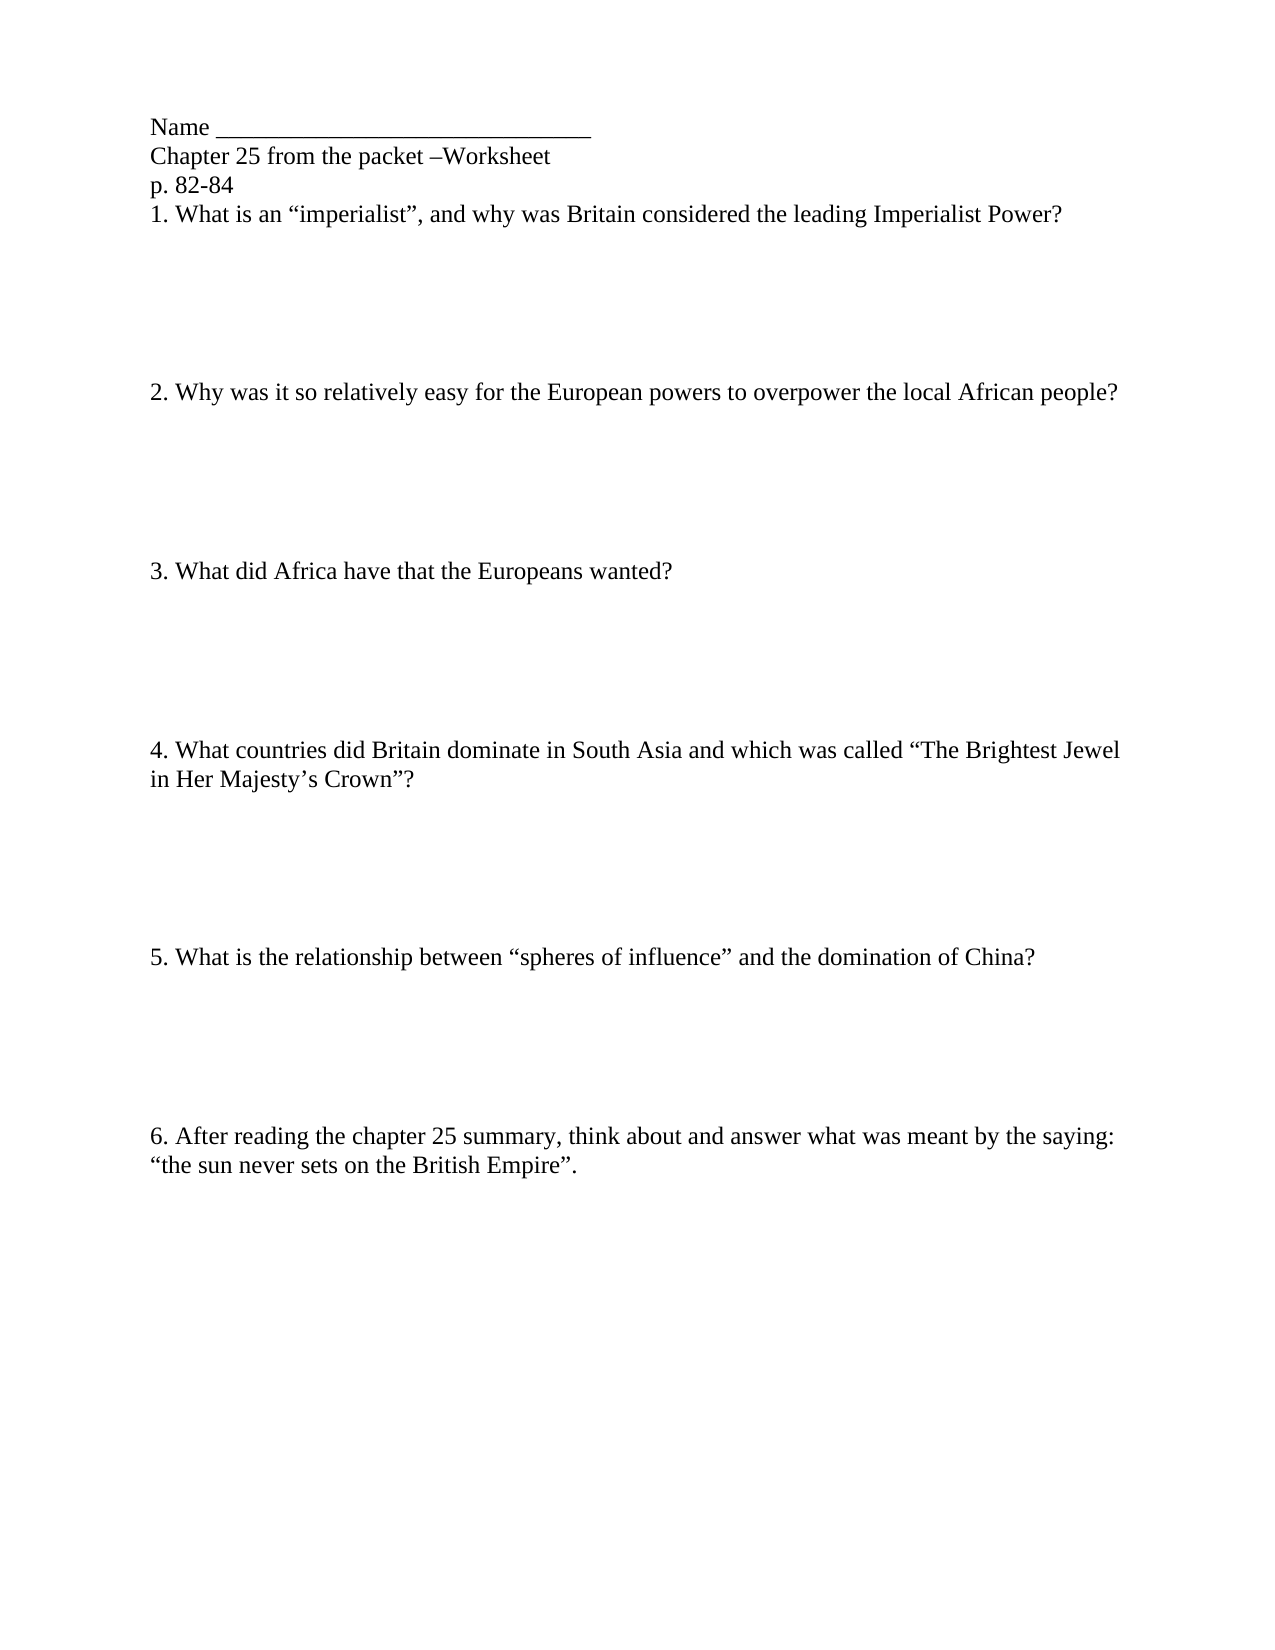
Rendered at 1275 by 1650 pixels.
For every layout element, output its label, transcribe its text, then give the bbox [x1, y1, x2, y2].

text 2. Why was it so relatively easy for the European powers to overpower the local African people? [150, 377, 1125, 406]
text p. 82-84 [150, 170, 1125, 199]
text 4. What countries did Britain dominate in South Asia and which was called “The Brightest Jewel in Her Majesty’s Crown”? [150, 735, 1125, 792]
text 3. What did Africa have that the Europeans wanted? [150, 556, 1125, 585]
text Chapter 25 from the packet –Worksheet [150, 141, 1125, 170]
text 1. What is an “imperialist”, and why was Britain considered the leading Imperialist Power? [150, 199, 1125, 227]
text 6. After reading the chapter 25 summary, think about and answer what was meant by the saying: “the sun never sets on the British Empire”. [150, 1121, 1125, 1179]
text Name ______________________________ [150, 112, 1125, 141]
text 5. What is the relationship between “spheres of influence” and the domination of China? [150, 942, 1125, 971]
